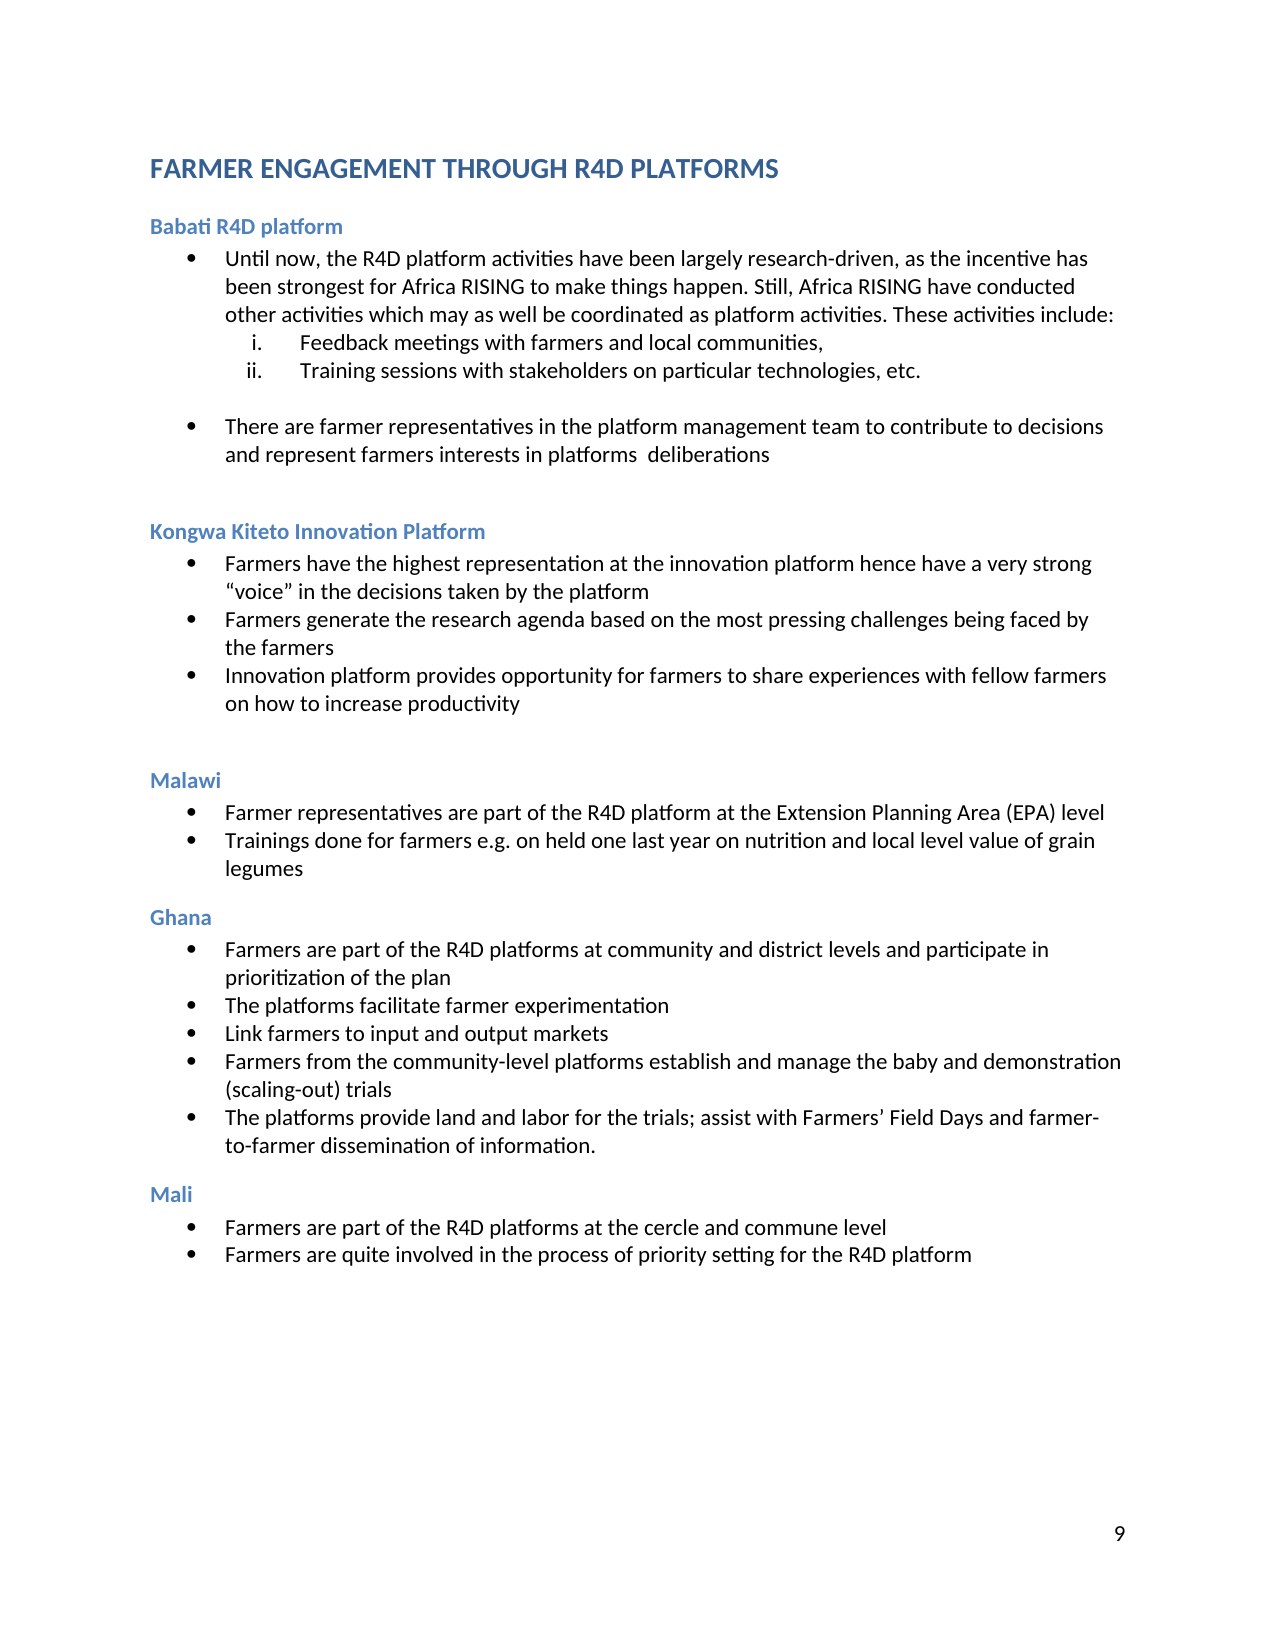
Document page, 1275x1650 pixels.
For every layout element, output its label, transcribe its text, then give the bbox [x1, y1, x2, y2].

list Farmers have the highest representation at the innovation platform hence have a very strong “voice” in the decisions taken by the platform [187, 549, 1125, 605]
list There are farmer representatives in the platform management team to contribute to decisions and represent farmers interests in platforms deliberations [187, 412, 1125, 468]
list Farmers are part of the R4D platforms at the cercle and commune level [187, 1213, 1125, 1241]
subtitle Babati R4D platform [150, 212, 1125, 240]
list Innovation platform provides opportunity for farmers to share experiences with fellow farmers on how to increase productivity [187, 661, 1125, 717]
list Feedback meetings with farmers and local communities, [262, 328, 1125, 356]
list Link farmers to input and output markets [187, 1019, 1125, 1047]
list Farmers generate the research agenda based on the most pressing challenges being faced by the farmers [187, 605, 1125, 661]
list Trainings done for farmers e.g. on held one last year on nutrition and local level value of grain legumes [187, 826, 1125, 882]
list Farmers are quite involved in the process of priority setting for the R4D platform [187, 1241, 1125, 1269]
subtitle Malawi [150, 766, 1125, 794]
list Farmers from the community-level platforms establish and manage the baby and demonstration (scaling-out) trials [187, 1047, 1125, 1103]
list Until now, the R4D platform activities have been largely research-driven, as the incentive has been strongest for Africa RISING to make things happen. Still, Africa RISING have conducted other activities which may as well be coordinated as platform activities. These activities include: [187, 244, 1125, 328]
list Farmers are part of the R4D platforms at community and district levels and participate in prioritization of the plan [187, 935, 1125, 991]
list Training sessions with stakeholders on particular technologies, etc. [262, 356, 1125, 384]
subtitle Ghana [150, 903, 1125, 931]
subtitle Farmer engagement through R4D platforms [150, 150, 1125, 186]
subtitle Mali [150, 1180, 1125, 1208]
list The platforms provide land and labor for the trials; assist with Farmers’ Field Days and farmer-to-farmer dissemination of information. [187, 1103, 1125, 1159]
list The platforms facilitate farmer experimentation [187, 991, 1125, 1019]
subtitle Kongwa Kiteto Innovation Platform [150, 517, 1125, 545]
list Farmer representatives are part of the R4D platform at the Extension Planning Area (EPA) level [187, 798, 1125, 826]
